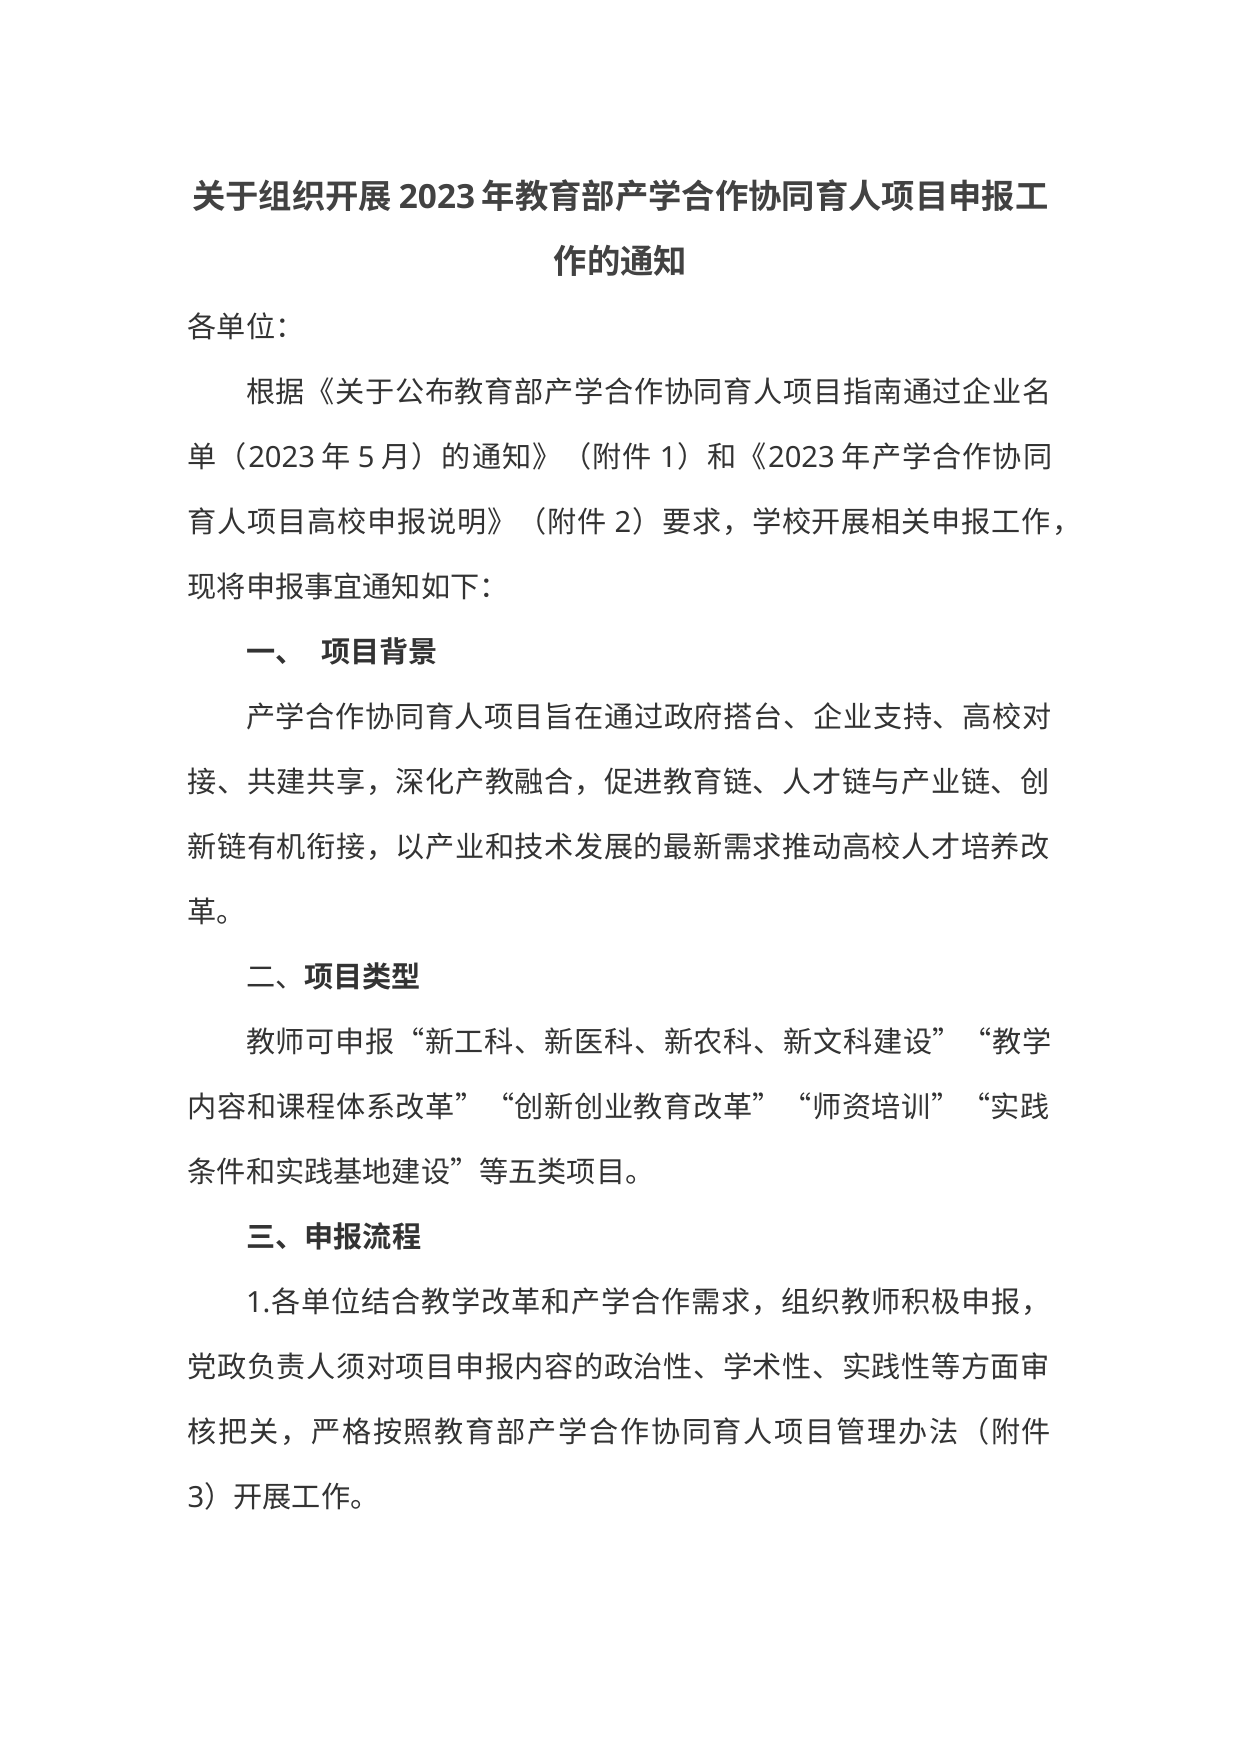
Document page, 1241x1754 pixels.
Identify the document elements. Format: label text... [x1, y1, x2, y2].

text 三、申报流程 [187, 1202, 1053, 1267]
text 教师可申报“新工科、新医科、新农科、新文科建设”“教学内容和课程体系改革”“创新创业教育改革”“师资培训”“实践条件和实践基地建设”等五类项目。 [187, 1007, 1053, 1202]
list 项目背景 [246, 617, 1053, 682]
text 二、项目类型 [187, 942, 1053, 1007]
text 关于组织开展2023年教育部产学合作协同育人项目申报工作的通知 [187, 162, 1053, 292]
text 各单位： [187, 292, 1053, 357]
text 产学合作协同育人项目旨在通过政府搭台、企业支持、高校对接、共建共享，深化产教融合，促进教育链、人才链与产业链、创新链有机衔接，以产业和技术发展的最新需求推动高校人才培养改革。 [187, 682, 1053, 942]
text 根据《关于公布教育部产学合作协同育人项目指南通过企业名单（2023年5月）的通知》（附件1）和《2023年产学合作协同育人项目高校申报说明》（附件2）要求，学校开展相关申报工作，现将申报事宜通知如下： [187, 357, 1053, 617]
text 1.各单位结合教学改革和产学合作需求，组织教师积极申报，党政负责人须对项目申报内容的政治性、学术性、实践性等方面审核把关，严格按照教育部产学合作协同育人项目管理办法（附件3）开展工作。 [187, 1267, 1053, 1527]
